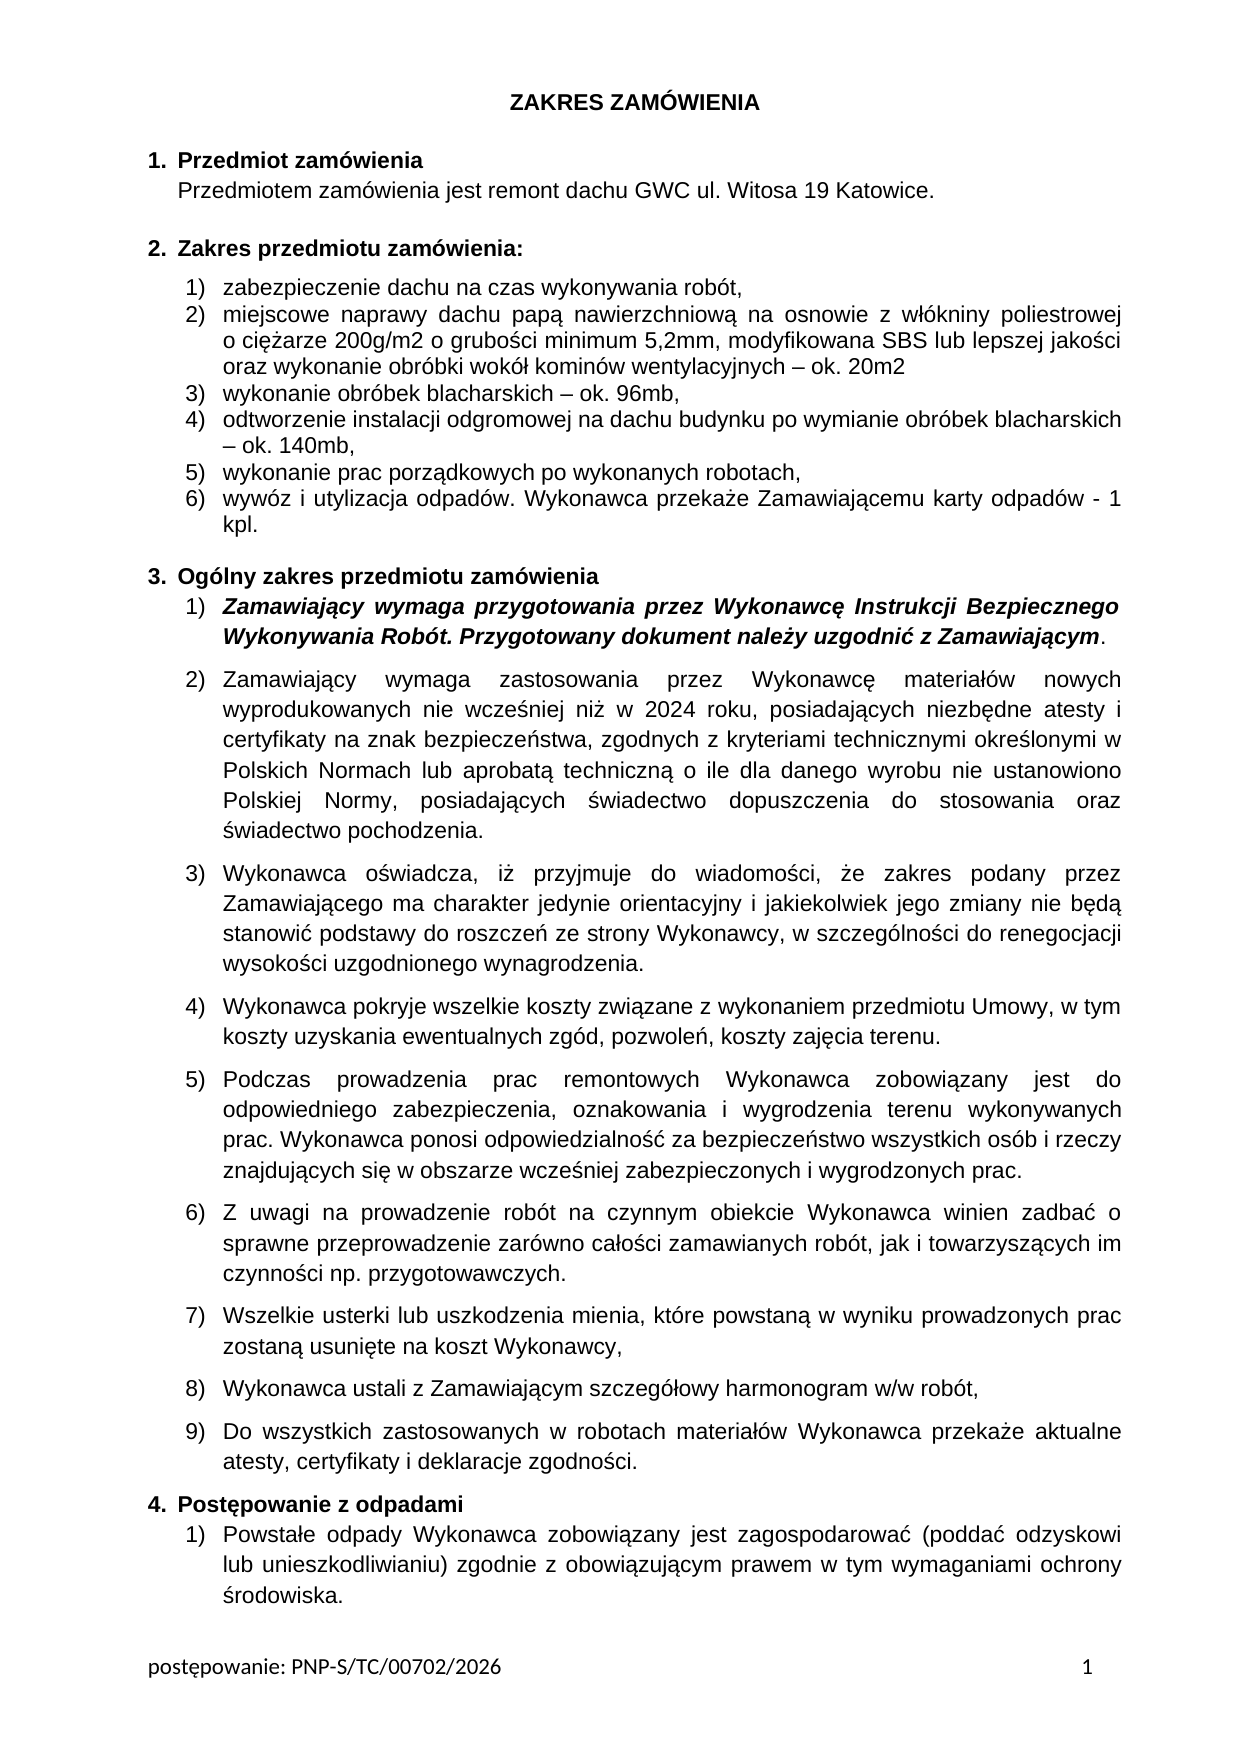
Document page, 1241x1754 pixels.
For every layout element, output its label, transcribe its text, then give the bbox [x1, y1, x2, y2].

list Postępowanie z odpadami [148, 1491, 1122, 1517]
list Powstałe odpady Wykonawca zobowiązany jest zagospodarować (poddać odzyskowi lub unieszkodliwianiu) zgodnie z obowiązującym prawem w tym wymaganiami ochrony środowiska. [185, 1521, 1122, 1608]
list Wykonawca oświadcza, iż przyjmuje do wiadomości, że zakres podany przez Zamawiającego ma charakter jedynie orientacyjny i jakiekolwiek jego zmiany nie będą stanowić podstawy do roszczeń ze strony Wykonawcy, w szczególności do renegocjacji wysokości uzgodnionego wynagrodzenia. [185, 860, 1122, 977]
list miejscowe naprawy dachu papą nawierzchniową na osnowie z włókniny poliestrowej o ciężarze 200g/m2 o grubości minimum 5,2mm, modyfikowana SBS lub lepszej jakości oraz wykonanie obróbki wokół kominów wentylacyjnych – ok. 20m2 [185, 301, 1122, 380]
list Zakres przedmiotu zamówienia: [148, 235, 1122, 262]
list Zamawiający wymaga przygotowania przez Wykonawcę Instrukcji Bezpiecznego Wykonywania Robót. Przygotowany dokument należy uzgodnić z Zamawiającym. [185, 593, 1122, 649]
text ZAKRES ZAMÓWIENIA [148, 89, 1122, 115]
list Wykonawca pokryje wszelkie koszty związane z wykonaniem przedmiotu Umowy, w tym koszty uzyskania ewentualnych zgód, pozwoleń, koszty zajęcia terenu. [185, 993, 1122, 1049]
list wywóz i utylizacja odpadów. Wykonawca przekaże Zamawiającemu karty odpadów - 1 kpl. [185, 485, 1122, 538]
list Przedmiot zamówienia [148, 147, 1122, 173]
list wykonanie obróbek blacharskich – ok. 96mb, [185, 380, 1122, 406]
list Podczas prowadzenia prac remontowych Wykonawca zobowiązany jest do odpowiedniego zabezpieczenia, oznakowania i wygrodzenia terenu wykonywanych prac. Wykonawca ponosi odpowiedzialność za bezpieczeństwo wszystkich osób i rzeczy znajdujących się w obszarze wcześniej zabezpieczonych i wygrodzonych prac. [185, 1066, 1122, 1183]
list Zamawiający wymaga zastosowania przez Wykonawcę materiałów nowych wyprodukowanych nie wcześniej niż w 2024 roku, posiadających niezbędne atesty i certyfikaty na znak bezpieczeństwa, zgodnych z kryteriami technicznymi określonymi w Polskich Normach lub aprobatą techniczną o ile dla danego wyrobu nie ustanowiono Polskiej Normy, posiadających świadectwo dopuszczenia do stosowania oraz świadectwo pochodzenia. [185, 666, 1122, 843]
list Wszelkie usterki lub uszkodzenia mienia, które powstaną w wyniku prowadzonych prac zostaną usunięte na koszt Wykonawcy, [185, 1302, 1122, 1359]
list Z uwagi na prowadzenie robót na czynnym obiekcie Wykonawca winien zadbać o sprawne przeprowadzenie zarówno całości zamawianych robót, jak i towarzyszących im czynności np. przygotowawczych. [185, 1199, 1122, 1286]
list zabezpieczenie dachu na czas wykonywania robót, [185, 274, 1122, 301]
text Przedmiotem zamówienia jest remont dachu GWC ul. Witosa 19 Katowice. [177, 177, 1122, 203]
list wykonanie prac porządkowych po wykonanych robotach, [185, 459, 1122, 485]
list Wykonawca ustali z Zamawiającym szczegółowy harmonogram w/w robót, [185, 1375, 1122, 1402]
list Do wszystkich zastosowanych w robotach materiałów Wykonawca przekaże aktualne atesty, certyfikaty i deklaracje zgodności. [185, 1418, 1122, 1474]
list odtworzenie instalacji odgromowej na dachu budynku po wymianie obróbek blacharskich – ok. 140mb, [185, 406, 1122, 459]
list Ogólny zakres przedmiotu zamówienia [148, 563, 1122, 589]
